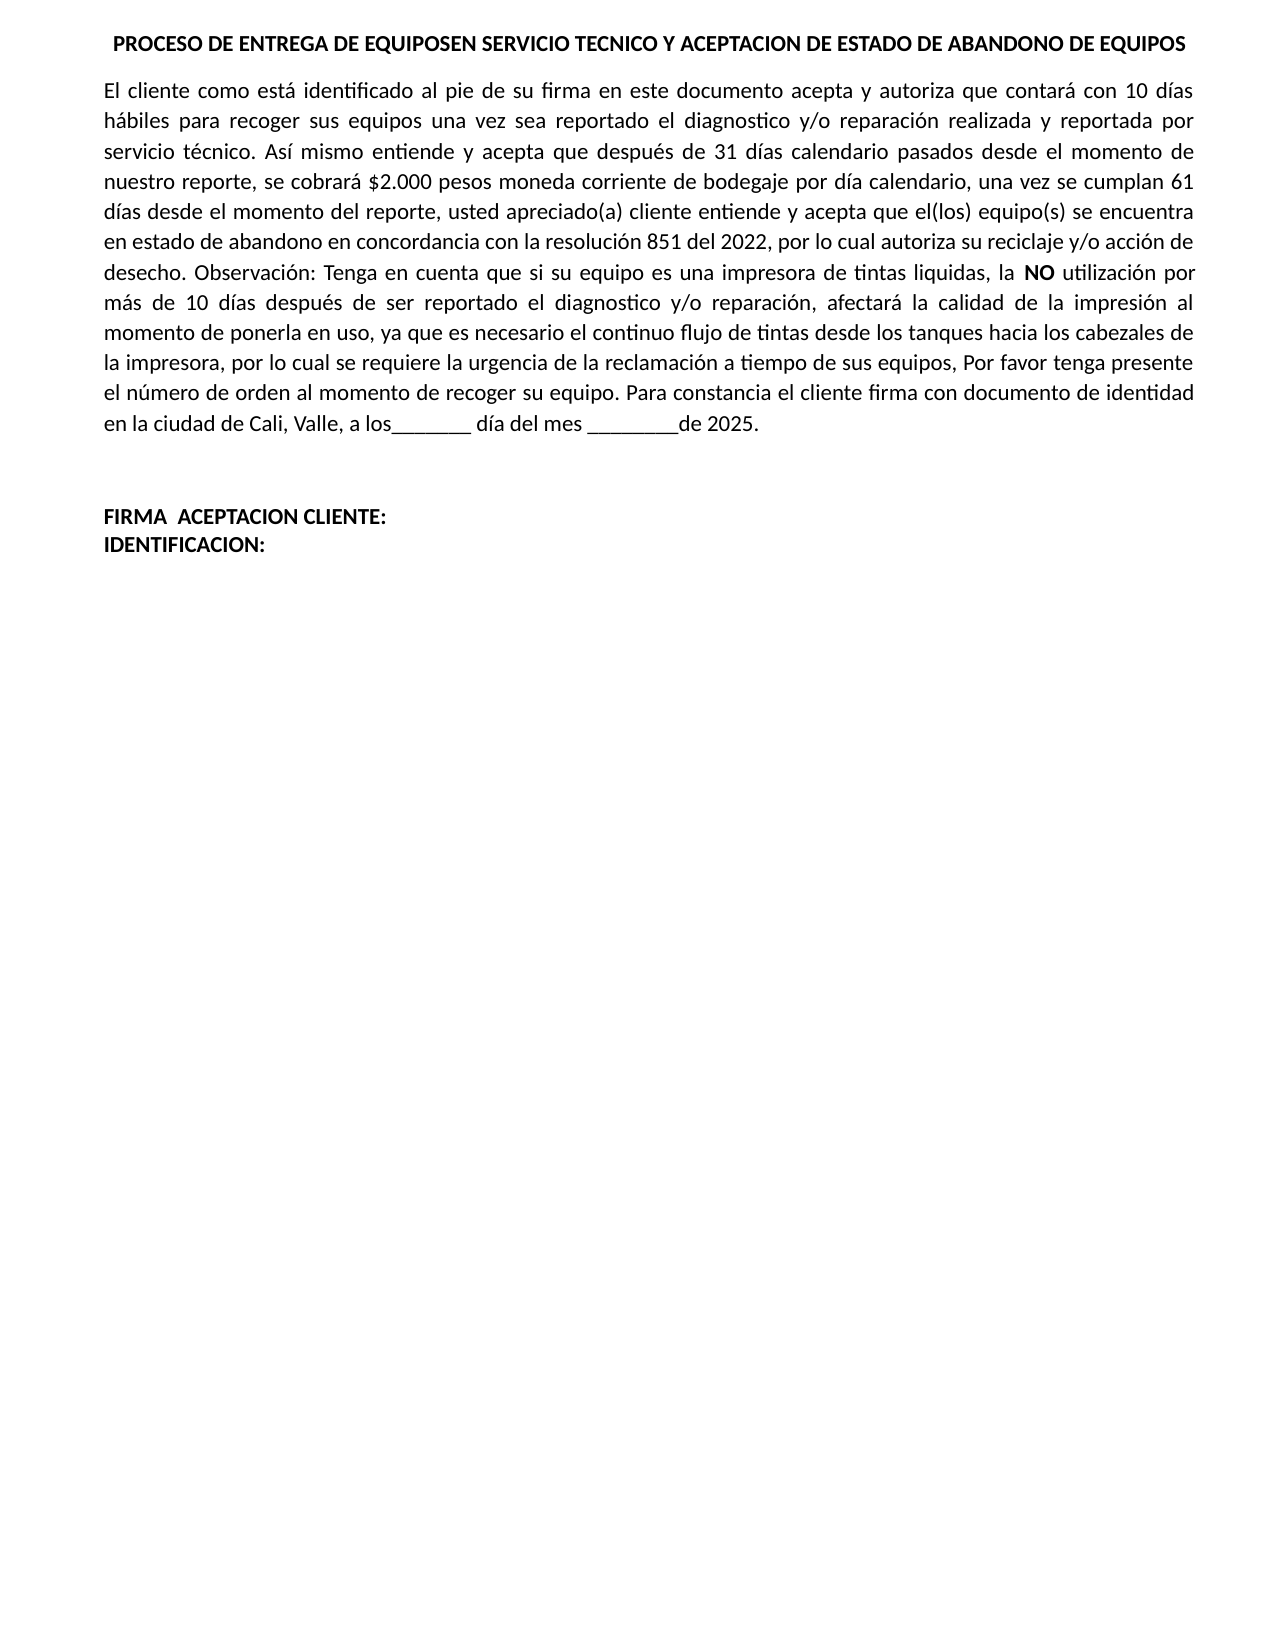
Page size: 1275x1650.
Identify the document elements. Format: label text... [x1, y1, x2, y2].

text FIRMA ACEPTACION CLIENTE: [103, 502, 1196, 531]
text PROCESO DE ENTREGA DE EQUIPOSEN SERVICIO TECNICO Y ACEPTACION DE ESTADO DE ABANDONO DE EQUIPOS [103, 29, 1196, 58]
text IDENTIFICACION: [103, 531, 1196, 558]
text El cliente como está identificado al pie de su firma en este documento acepta y autoriza que contará con 10 días hábiles para recoger sus equipos una vez sea reportado el diagnostico y/o reparación realizada y reportada por servicio técnico. Así mismo entiende y acepta que después de 31 días calendario pasados desde el momento de nuestro reporte, se cobrará $2.000 pesos moneda corriente de bodegaje por día calendario, una vez se cumplan 61 días desde el momento del reporte, usted apreciado(a) cliente entiende y acepta que el(los) equipo(s) se encuentra en estado de abandono en concordancia con la resolución 851 del 2022, por lo cual autoriza su reciclaje y/o acción de desecho. Observación: Tenga en cuenta que si su equipo es una impresora de tintas liquidas, la NO utilización por más de 10 días después de ser reportado el diagnostico y/o reparación, afectará la calidad de la impresión al momento de ponerla en uso, ya que es necesario el continuo flujo de tintas desde los tanques hacia los cabezales de la impresora, por lo cual se requiere la urgencia de la reclamación a tiempo de sus equipos, Por favor tenga presente el número de orden al momento de recoger su equipo. Para constancia el cliente firma con documento de identidad en la ciudad de Cali, Valle, a los_______ día del mes ________de 2025. [103, 76, 1196, 437]
